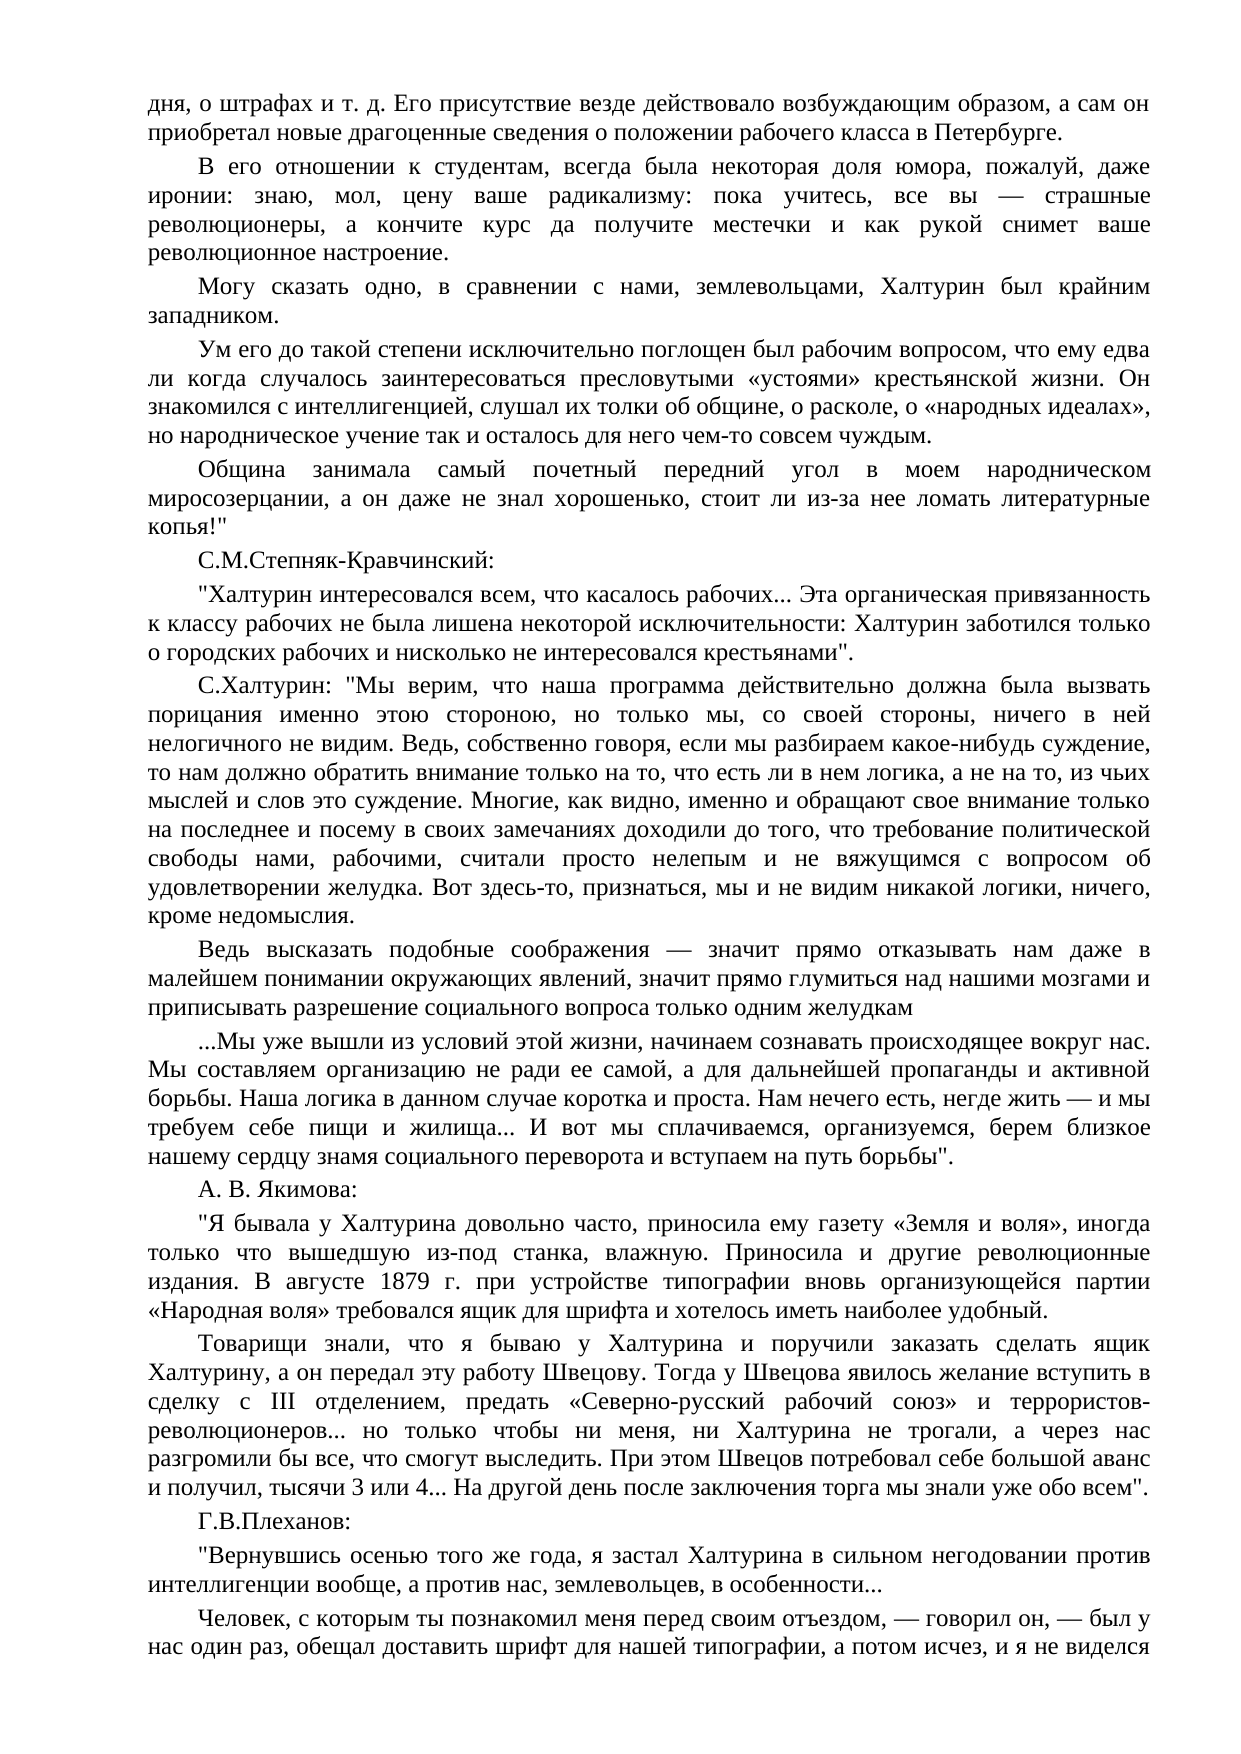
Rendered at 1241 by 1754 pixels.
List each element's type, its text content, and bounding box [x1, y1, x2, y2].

text С.М.Степняк-Кравчинский: [148, 545, 1152, 574]
text "Я бывала у Халтурина довольно часто, приносила ему газету «Земля и воля», иногда только что вышедшую из-под станка, влажную. Приносила и другие революционные издания. В августе 1879 г. при устройстве типографии вновь организующейся партии «Народная воля» требовался ящик для шрифта и хотелось иметь наиболее удобный. [148, 1208, 1152, 1323]
text Ум его до такой степени исключительно поглощен был рабочим вопросом, что ему едва ли когда случалось заинтересоваться пресловутыми «устоями» крестьянской жизни. Он знакомился с интеллигенцией, слушал их толки об общине, о расколе, о «народных идеалах», но народническое учение так и осталось для него чем-то совсем чуждым. [148, 334, 1152, 449]
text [148, 1603, 1152, 1660]
text "Халтурин интересовался всем, что касалось рабочих... Эта органическая привязанность к классу рабочих не была лишена некоторой исключительности: Халтурин заботился только о городских рабочих и нисколько не интересовался крестьянами". [148, 579, 1152, 665]
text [148, 88, 1152, 146]
text Могу сказать одно, в сравнении с нами, землевольцами, Халтурин был крайним западником. [148, 271, 1152, 329]
text А. В. Якимова: [148, 1174, 1152, 1203]
text С.Халтурин: "Мы верим, что наша программа действительно должна была вызвать порицания именно этою стороною, но только мы, со своей стороны, ничего в ней нелогичного не видим. Ведь, собственно говоря, если мы разбираем какое-нибудь суждение, то нам должно обратить внимание только на то, что есть ли в нем логика, а не на то, из чьих мыслей и слов это суждение. Многие, как видно, именно и обращают свое внимание только на последнее и посему в своих замечаниях доходили до того, что требование политической свободы нами, рабочими, считали просто нелепым и не вяжущимся с вопросом об удовлетворении желудка. Вот здесь-то, признаться, мы и не видим никакой логики, ничего, кроме недомыслия. [148, 671, 1152, 929]
text Товарищи знали, что я бываю у Халтурина и поручили заказать сделать ящик Халтурину, а он передал эту работу Швецову. Тогда у Швецова явилось желание вступить в сделку с III отделением, предать «Северно-русский рабочий союз» и террористов-революционеров... но только чтобы ни меня, ни Халтурина не трогали, а через нас разгромили бы все, что смогут выследить. При этом Швецов потребовал себе большой аванс и получил, тысячи 3 или 4... На другой день после заключения торга мы знали уже обо всем". [148, 1328, 1152, 1501]
text В его отношении к студентам, всегда была некоторая доля юмора, пожалуй, даже иронии: знаю, мол, цену ваше радикализму: пока учитесь, все вы — страшные революционеры, а кончите курс да получите местечки и как рукой снимет ваше революционное настроение. [148, 151, 1152, 266]
text Ведь высказать подобные соображения — значит прямо отказывать нам даже в малейшем понимании окружающих явлений, значит прямо глумиться над нашими мозгами и приписывать разрешение социального вопроса только одним желудкам [148, 934, 1152, 1021]
text Община занимала самый почетный передний угол в моем народническом миросозерцании, а он даже не знал хорошенько, стоит ли из-за нее ломать литературные копья!" [148, 454, 1152, 540]
text ...Мы уже вышли из условий этой жизни, начинаем сознавать происходящее вокруг нас. Мы составляем организацию не ради ее самой, а для дальнейшей пропаганды и активной борьбы. Наша логика в данном случае коротка и проста. Нам нечего есть, негде жить — и мы требуем себе пищи и жилища... И вот мы сплачиваемся, организуемся, берем близкое нашему сердцу знамя социального переворота и вступаем на путь борьбы". [148, 1026, 1152, 1169]
text "Вернувшись осенью того же года, я застал Халтурина в сильном негодовании против интеллигенции вообще, а против нас, землевольцев, в особенности... [148, 1540, 1152, 1597]
text Г.В.Плеханов: [148, 1506, 1152, 1535]
